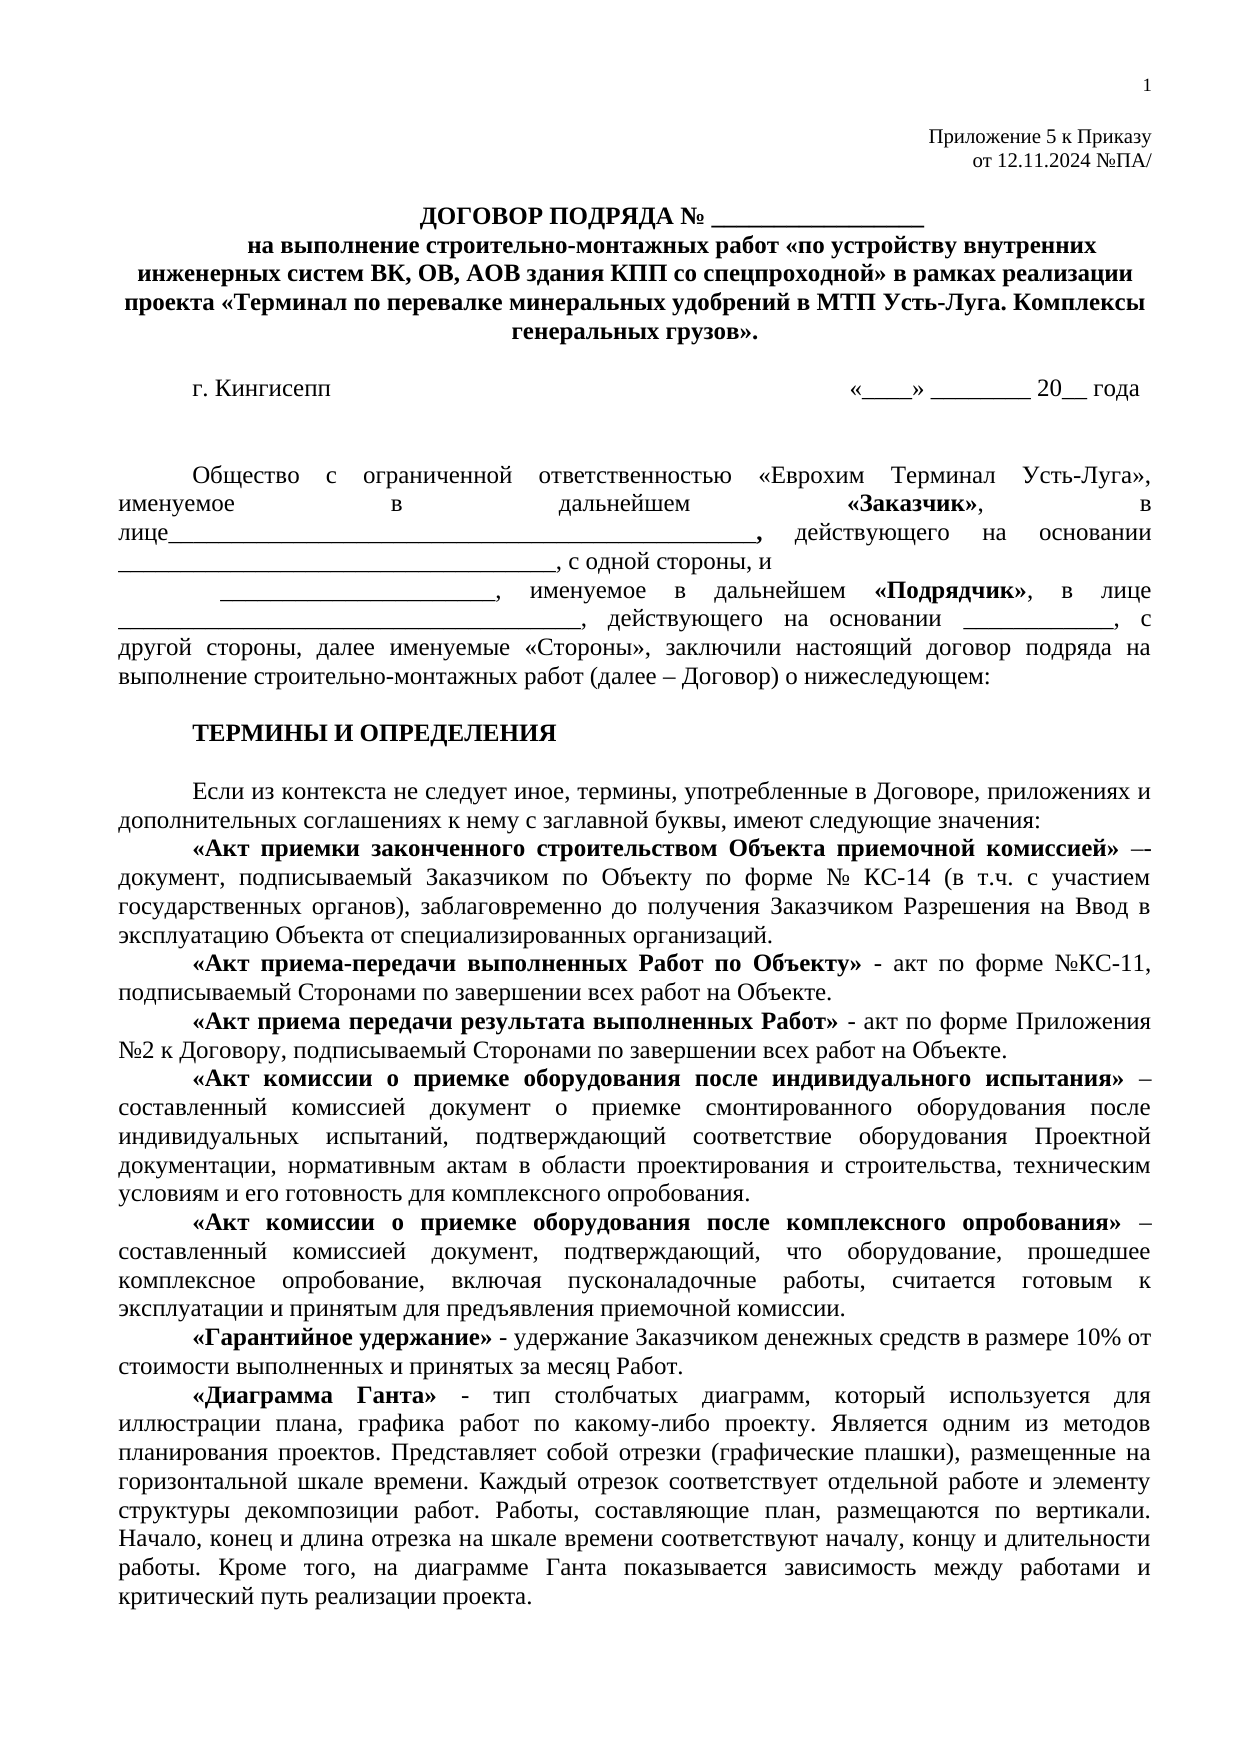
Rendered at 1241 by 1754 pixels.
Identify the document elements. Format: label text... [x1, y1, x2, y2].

text «Акт приема-передачи выполненных Работ по Объекту» - акт по форме №КС-11, подписываемый Сторонами по завершении всех работ на Объекте. [118, 948, 1152, 1006]
text ТЕРМИНЫ И ОПРЕДЕЛЕНИЯ [118, 718, 1152, 747]
text «Диаграмма Ганта» - тип столбчатых диаграмм, который используется для иллюстрации плана, графика работ по какому-либо проекту. Является одним из методов планирования проектов. Представляет собой отрезки (графические плашки), размещенные на горизонтальной шкале времени. Каждый отрезок соответствует отдельной работе и элементу структуры декомпозиции работ. Работы, составляющие план, размещаются по вертикали. Начало, конец и длина отрезка на шкале времени соответствуют началу, концу и длительности работы. Кроме того, на диаграмме Ганта показывается зависимость между работами и критический путь реализации проекта. [118, 1380, 1152, 1610]
text на выполнение строительно-монтажных работ «по устройству внутренних инженерных систем ВК, ОВ, АОВ здания КПП со спецпроходной» в рамках реализации проекта «Терминал по перевалке минеральных удобрений в МТП Усть-Луга. Комплексы генеральных грузов». [118, 230, 1152, 345]
text «Акт приемки законченного строительством Объекта приемочной комиссией» –-документ, подписываемый Заказчиком по Объекту по форме № КС-14 (в т.ч. с участием государственных органов), заблаговременно до получения Заказчиком Разрешения на Ввод в эксплуатацию Объекта от специализированных организаций. [118, 833, 1152, 948]
text «Акт комиссии о приемке оборудования после комплексного опробования» – составленный комиссией документ, подтверждающий, что оборудование, прошедшее комплексное опробование, включая пусконаладочные работы, считается готовым к эксплуатации и принятым для предъявления приемочной комиссии. [118, 1207, 1152, 1322]
text Приложение 5 к Приказу [118, 124, 1152, 148]
text «Акт приема передачи результата выполненных Работ» - акт по форме Приложения №2 к Договору, подписываемый Сторонами по завершении всех работ на Объекте. [118, 1006, 1152, 1063]
text Общество с ограниченной ответственностью «Еврохим Терминал Усть-Луга», именуемое в дальнейшем «Заказчик», в лице_______________________________________________, действующего на основании ___________________________________, с одной стороны, и [118, 460, 1152, 575]
text от 12.11.2024 №ПА/ [118, 148, 1152, 172]
text «Акт комиссии о приемке оборудования после индивидуального испытания» – составленный комиссией документ о приемке смонтированного оборудования после индивидуальных испытаний, подтверждающий соответствие оборудования Проектной документации, нормативным актам в области проектирования и строительства, техническим условиям и его готовность для комплексного опробования. [118, 1063, 1152, 1207]
text Если из контекста не следует иное, термины, употребленные в Договоре, приложениях и дополнительных соглашениях к нему с заглавной буквы, имеют следующие значения: [118, 776, 1152, 833]
text г. Кингисепп «____» ________ 20__ года [118, 373, 1152, 402]
text «Гарантийное удержание» - удержание Заказчиком денежных средств в размере 10% от стоимости выполненных и принятых за месяц Работ. [118, 1322, 1152, 1380]
text ДОГОВОР ПОДРЯДА № _________________ [118, 201, 1152, 230]
text ______________________, именуемое в дальнейшем «Подрядчик», в лице _____________________________________, действующего на основании ____________, с другой стороны, далее именуемые «Стороны», заключили настоящий договор подряда на выполнение строительно-монтажных работ (далее – Договор) о нижеследующем: [118, 575, 1152, 690]
